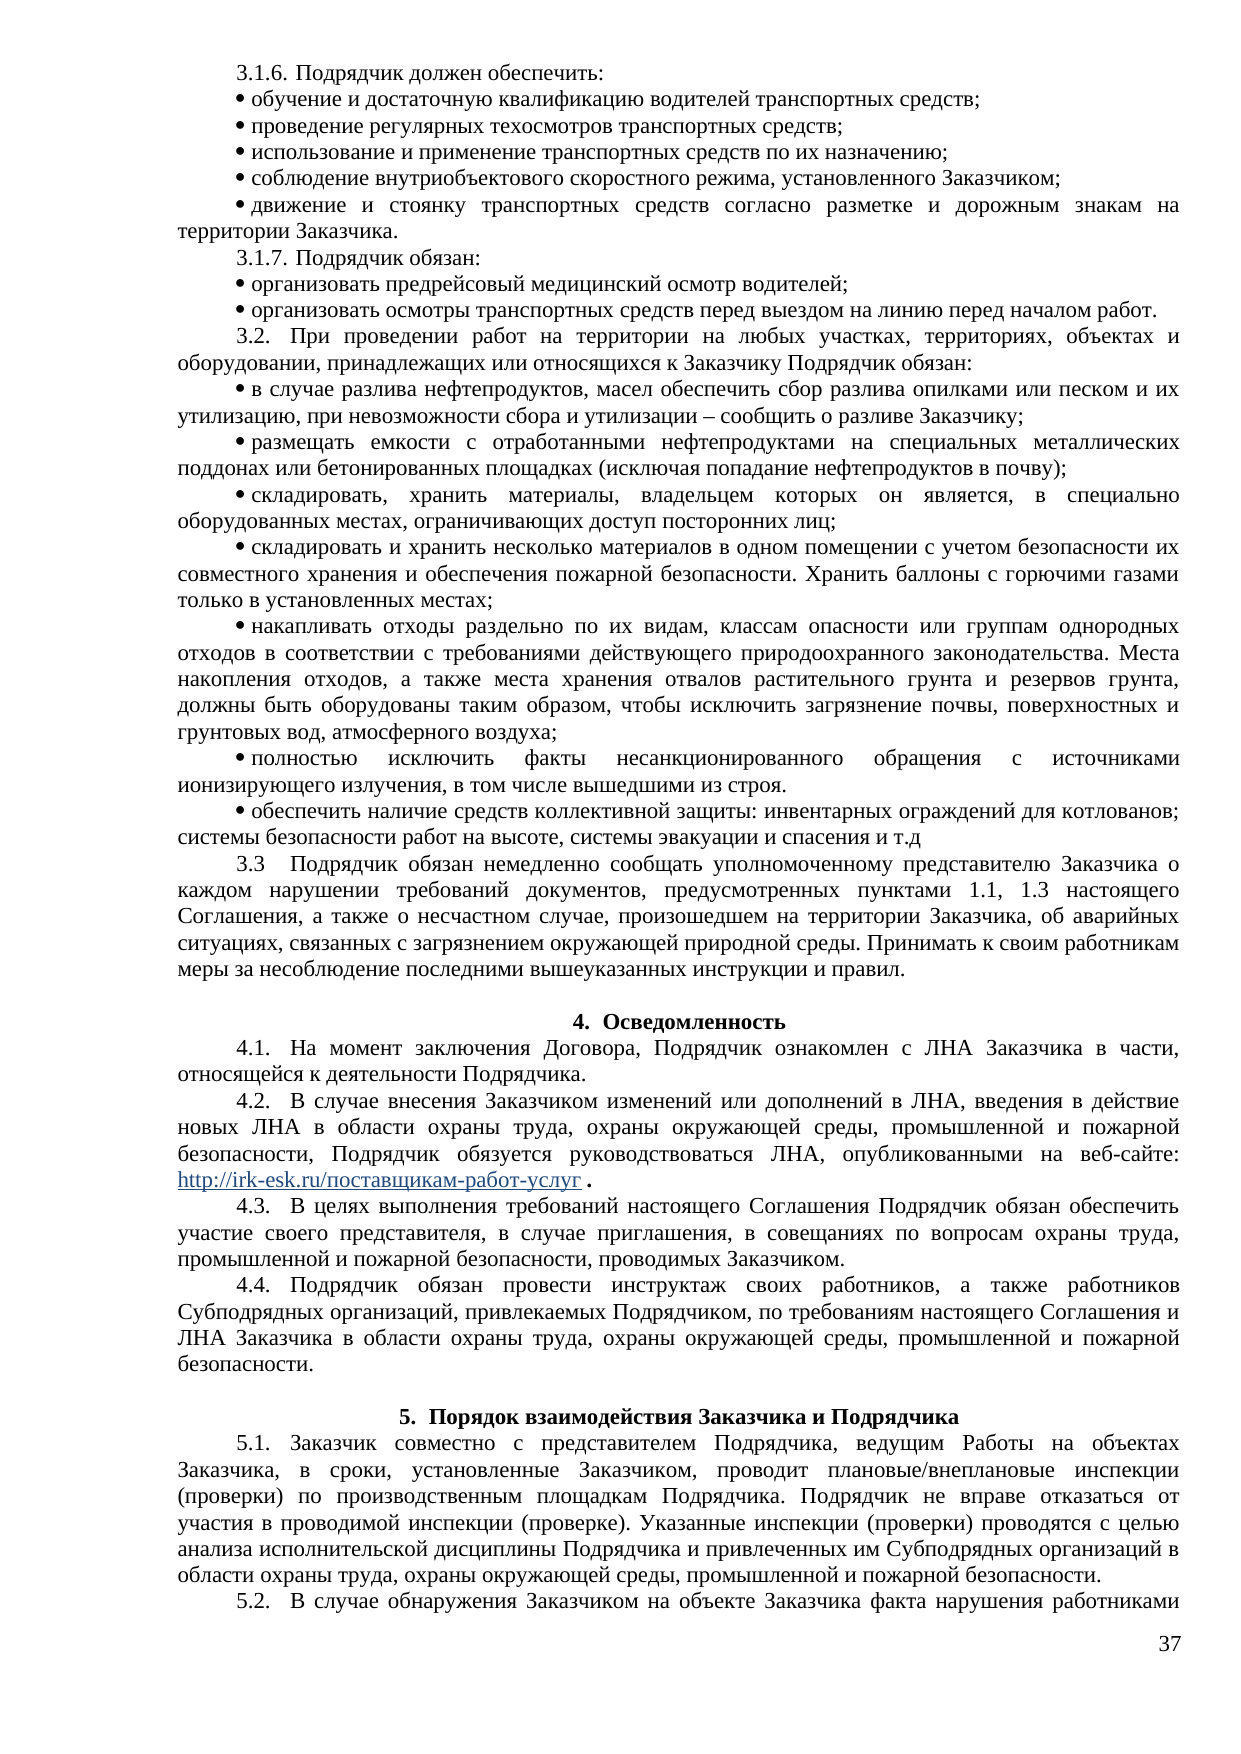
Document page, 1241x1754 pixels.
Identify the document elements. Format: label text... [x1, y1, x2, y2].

list размещать емкости с отработанными нефтепродуктами на специальных металлических поддонах или бетонированных площадках (исключая попадание нефтепродуктов в почву); [177, 428, 1181, 481]
list накапливать отходы раздельно по их видам, классам опасности или группам однородных отходов в соответствии с требованиями действующего природоохранного законодательства. Места накопления отходов, а также места хранения отвалов растительного грунта и резервов грунта, должны быть оборудованы таким образом, чтобы исключить загрязнение почвы, поверхностных и грунтовых вод, атмосферного воздуха; [177, 612, 1181, 744]
list организовать предрейсовый медицинский осмотр водителей; [177, 270, 1181, 296]
list полностью исключить факты несанкционированного обращения с источниками ионизирующего излучения, в том числе вышедшими из строя. [177, 744, 1181, 797]
list Порядок взаимодействия Заказчика и Подрядчика [177, 1403, 1181, 1429]
list обучение и достаточную квалификацию водителей транспортных средств; [177, 85, 1181, 112]
list Осведомленность [177, 1008, 1181, 1034]
list Подрядчик обязан: [177, 243, 1181, 270]
list Подрядчик должен обеспечить: [177, 59, 1181, 85]
list проведение регулярных техосмотров транспортных средств; [177, 112, 1181, 138]
list На момент заключения Договора, Подрядчик ознакомлен с ЛНА Заказчика в части, относящейся к деятельности Подрядчика. [177, 1034, 1181, 1087]
list обеспечить наличие средств коллективной защиты: инвентарных ограждений для котлованов; системы безопасности работ на высоте, системы эвакуации и спасения и т.д [177, 797, 1181, 850]
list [177, 1588, 1181, 1614]
list складировать, хранить материалы, владельцем которых он является, в специально оборудованных местах, ограничивающих доступ посторонних лиц; [177, 481, 1181, 533]
list складировать и хранить несколько материалов в одном помещении с учетом безопасности их совместного хранения и обеспечения пожарной безопасности. Хранить баллоны с горючими газами только в установленных местах; [177, 533, 1181, 612]
list В целях выполнения требований настоящего Соглашения Подрядчик обязан обеспечить участие своего представителя, в случае приглашения, в совещаниях по вопросам охраны труда, промышленной и пожарной безопасности, проводимых Заказчиком. [177, 1192, 1181, 1271]
list Заказчик совместно с представителем Подрядчика, ведущим Работы на объектах Заказчика, в сроки, установленные Заказчиком, проводит плановые/внеплановые инспекции (проверки) по производственным площадкам Подрядчика. Подрядчик не вправе отказаться от участия в проводимой инспекции (проверке). Указанные инспекции (проверки) проводятся с целью анализа исполнительской дисциплины Подрядчика и привлеченных им Субподрядных организаций в области охраны труда, охраны окружающей среды, промышленной и пожарной безопасности. [177, 1429, 1181, 1588]
list Подрядчик обязан провести инструктаж своих работников, а также работников Субподрядных организаций, привлекаемых Подрядчиком, по требованиям настоящего Соглашения и ЛНА Заказчика в области охраны труда, охраны окружающей среды, промышленной и пожарной безопасности. [177, 1271, 1181, 1377]
list При проведении работ на территории на любых участках, территориях, объектах и оборудовании, принадлежащих или относящихся к Заказчику Подрядчик обязан: [177, 323, 1181, 375]
list соблюдение внутриобъектового скоростного режима, установленного Заказчиком; [177, 164, 1181, 191]
list В случае внесения Заказчиком изменений или дополнений в ЛНА, введения в действие новых ЛНА в области охраны труда, охраны окружающей среды, промышленной и пожарной безопасности, Подрядчик обязуется руководствоваться ЛНА, опубликованными на веб-сайте: http://irk-esk.ru/поставщикам-работ-услуг . [177, 1087, 1181, 1192]
list использование и применение транспортных средств по их назначению; [177, 138, 1181, 164]
list организовать осмотры транспортных средств перед выездом на линию перед началом работ. [177, 296, 1181, 323]
list в случае разлива нефтепродуктов, масел обеспечить сбор разлива опилками или песком и их утилизацию, при невозможности сбора и утилизации – сообщить о разливе Заказчику; [177, 375, 1181, 428]
list Подрядчик обязан немедленно сообщать уполномоченному представителю Заказчика о каждом нарушении требований документов, предусмотренных пунктами 1.1, 1.3 настоящего Соглашения, а также о несчастном случае, произошедшем на территории Заказчика, об аварийных ситуациях, связанных с загрязнением окружающей природной среды. Принимать к своим работникам меры за несоблюдение последними вышеуказанных инструкции и правил. [177, 850, 1181, 981]
list движение и стоянку транспортных средств согласно разметке и дорожным знакам на территории Заказчика. [177, 191, 1181, 243]
